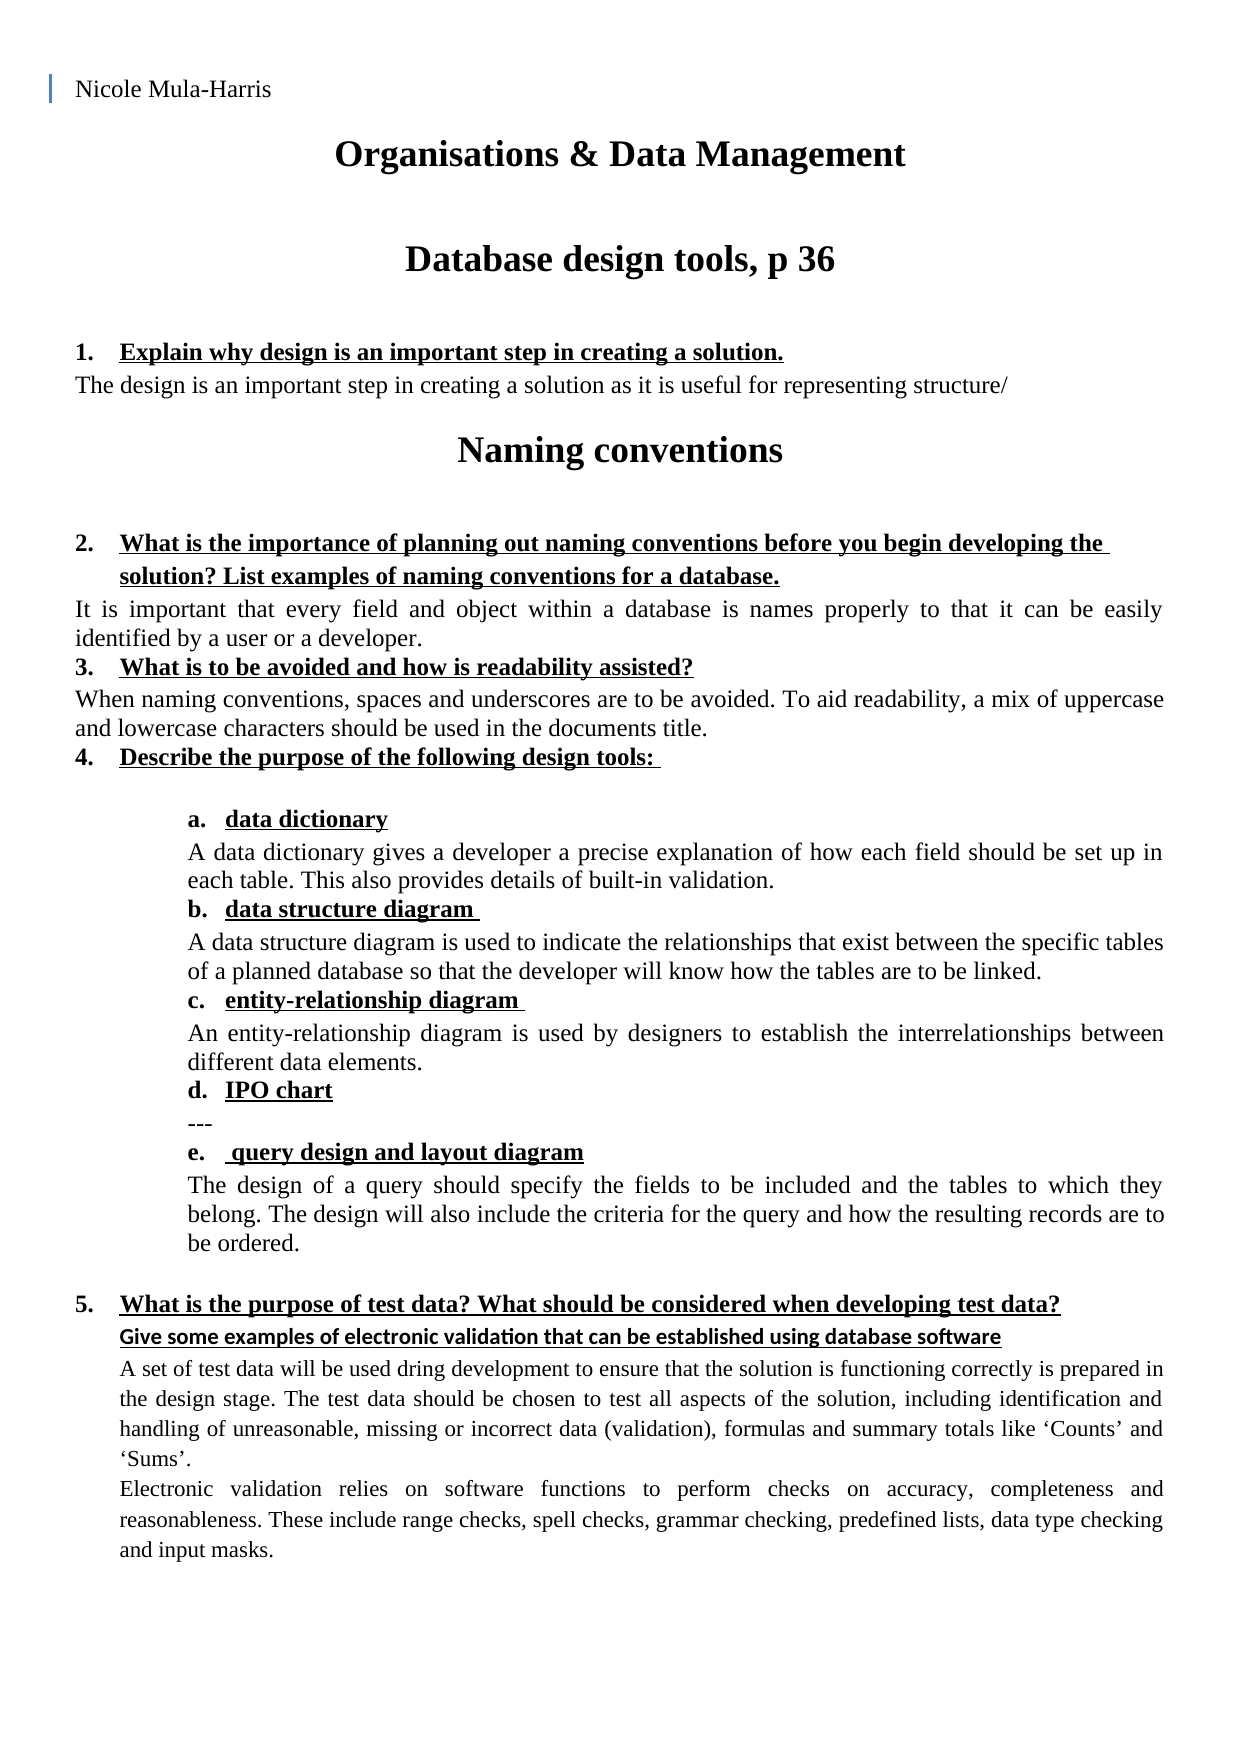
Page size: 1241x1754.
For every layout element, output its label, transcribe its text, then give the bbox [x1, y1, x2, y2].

list What is the purpose of test data? What should be considered when developing test data? [75, 1289, 1165, 1318]
subtitle Database design tools, p 36 [75, 236, 1165, 279]
text When naming conventions, spaces and underscores are to be avoided. To aid readability, a mix of uppercase and lowercase characters should be used in the documents title. [75, 684, 1165, 742]
list Explain why design is an important step in creating a solution. [75, 337, 1165, 366]
text --- [187, 1108, 1165, 1137]
text An entity-relationship diagram is used by designers to establish the interrelationships between different data elements. [187, 1018, 1165, 1075]
text A data dictionary gives a developer a precise explanation of how each field should be set up in each table. This also provides details of built-in validation. [187, 837, 1165, 894]
list entity-relationship diagram [187, 985, 1165, 1014]
list query design and layout diagram [187, 1137, 1165, 1166]
list data structure diagram [187, 894, 1165, 923]
list Describe the purpose of the following design tools: [75, 742, 1165, 771]
text The design is an important step in creating a solution as it is useful for representing structure/ [75, 370, 1165, 399]
list What is the importance of planning out naming conventions before you begin developing the solution? List examples of naming conventions for a database. [75, 528, 1165, 590]
list Give some examples of electronic validation that can be established using database software [119, 1322, 1165, 1351]
list A set of test data will be used dring development to ensure that the solution is functioning correctly is prepared in the design stage. The test data should be chosen to test all aspects of the solution, including identification and handling of unreasonable, missing or incorrect data (validation), formulas and summary totals like ‘Counts’ and ‘Sums’. [119, 1355, 1165, 1472]
list What is to be avoided and how is readability assisted? [75, 652, 1165, 680]
list data dictionary [187, 804, 1165, 833]
text The design of a query should specify the fields to be included and the tables to which they belong. The design will also include the criteria for the query and how the resulting records are to be ordered. [187, 1170, 1165, 1256]
subtitle Naming conventions [75, 427, 1165, 471]
list Electronic validation relies on software functions to perform checks on accuracy, completeness and reasonableness. These include range checks, spell checks, grammar checking, predefined lists, data type checking and input masks. [119, 1476, 1165, 1562]
list IPO chart [187, 1075, 1165, 1104]
text It is important that every field and object within a database is names properly to that it can be easily identified by a user or a developer. [75, 594, 1165, 652]
subtitle Organisations & Data Management [75, 131, 1165, 174]
text A data structure diagram is used to indicate the relationships that exist between the specific tables of a planned database so that the developer will know how the tables are to be linked. [187, 927, 1165, 985]
